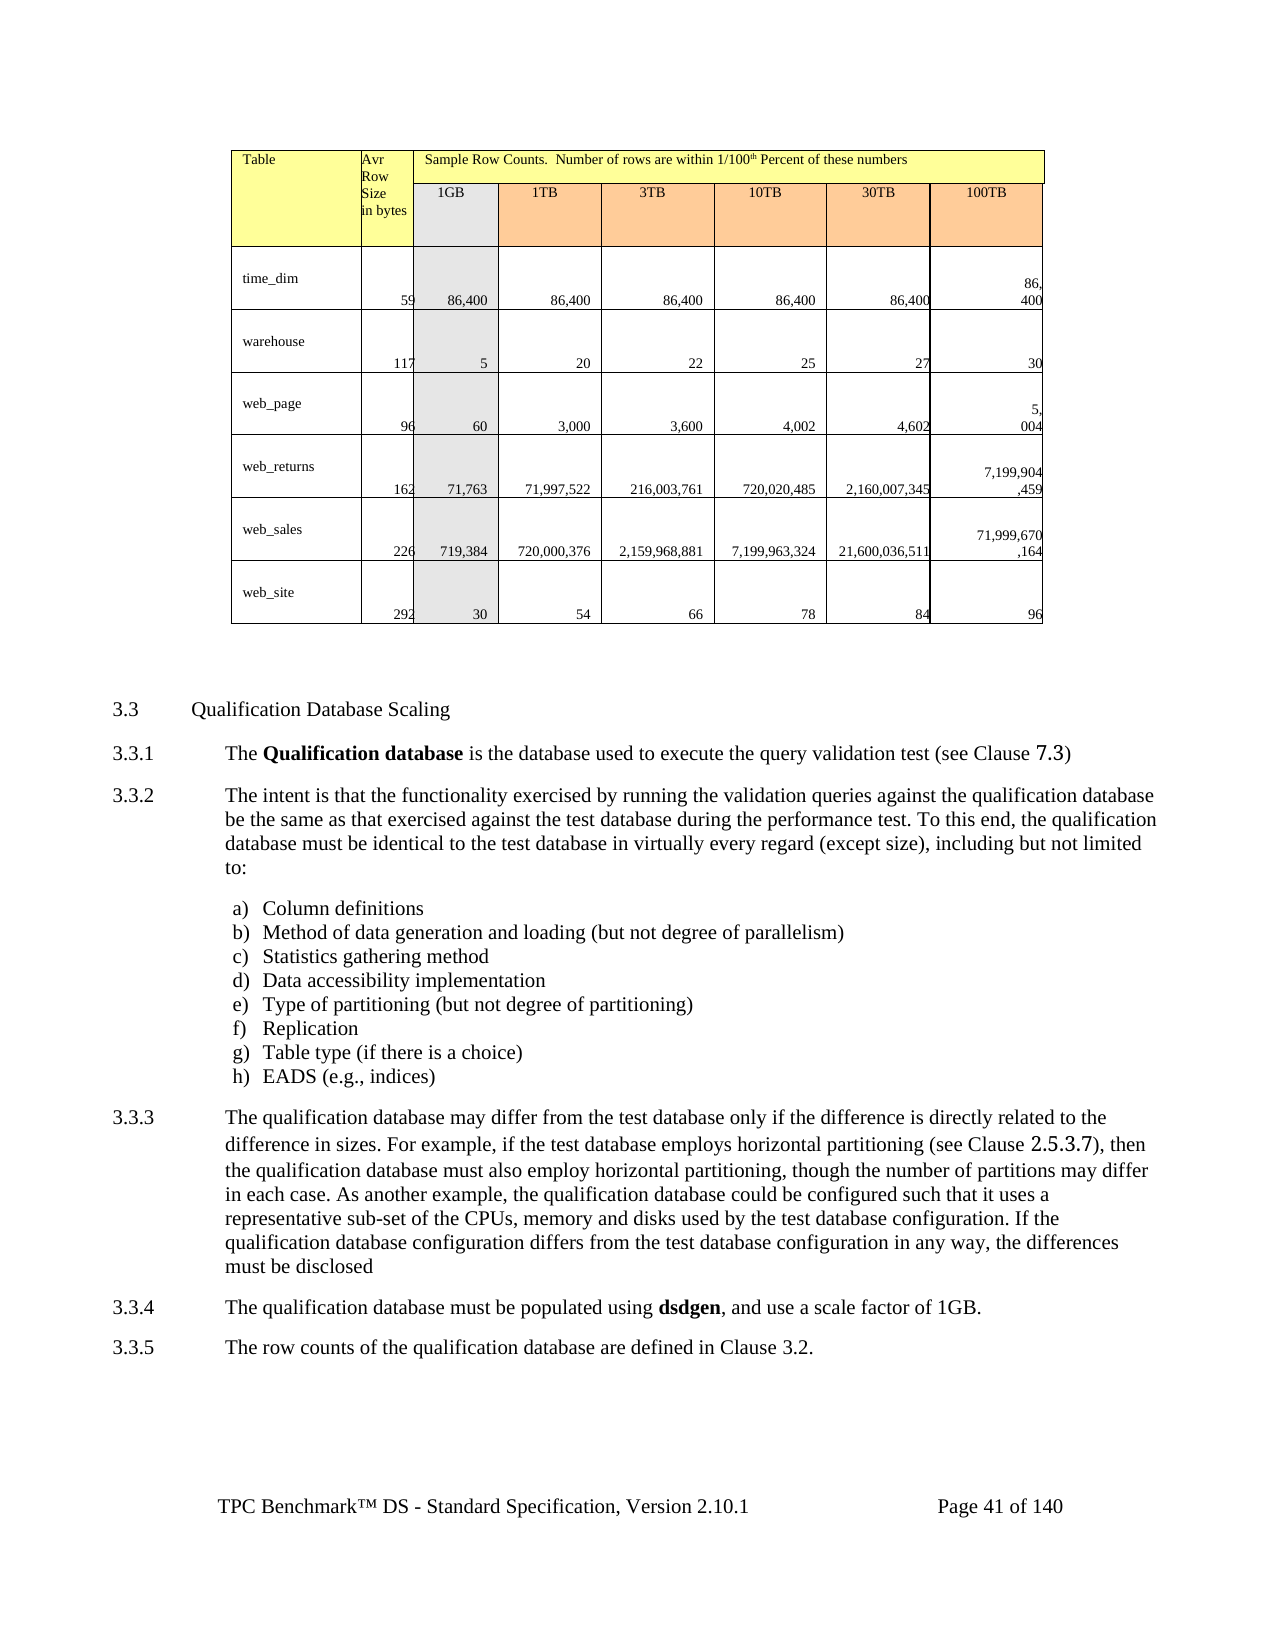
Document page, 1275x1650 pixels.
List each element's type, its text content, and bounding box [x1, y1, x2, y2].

text The row counts of the qualification database are defined in Clause 3.2. [112, 1335, 1162, 1359]
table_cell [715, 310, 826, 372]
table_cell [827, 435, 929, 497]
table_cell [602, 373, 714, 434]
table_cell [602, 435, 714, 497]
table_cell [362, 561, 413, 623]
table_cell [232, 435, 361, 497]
text The qualification database must be populated using dsdgen, and use a scale factor of 1GB. [112, 1294, 1162, 1319]
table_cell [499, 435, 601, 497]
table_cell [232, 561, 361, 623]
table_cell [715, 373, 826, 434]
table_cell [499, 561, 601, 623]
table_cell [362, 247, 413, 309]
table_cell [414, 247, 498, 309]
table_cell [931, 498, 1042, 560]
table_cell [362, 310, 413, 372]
list Type of partitioning (but not degree of partitioning) [232, 992, 1162, 1016]
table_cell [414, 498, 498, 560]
list Replication [232, 1016, 1162, 1040]
text The qualification database may differ from the test database only if the difference is directly related to the difference in sizes. For example, if the test database employs horizontal partitioning (see Clause 2.5.3.7), then the qualification database must also employ horizontal partitioning, though the number of partitions may differ in each case. As another example, the qualification database could be configured such that it uses a representative sub-set of the CPUs, memory and disks used by the test database configuration. If the qualification database configuration differs from the test database configuration in any way, the differences must be disclosed [112, 1105, 1162, 1278]
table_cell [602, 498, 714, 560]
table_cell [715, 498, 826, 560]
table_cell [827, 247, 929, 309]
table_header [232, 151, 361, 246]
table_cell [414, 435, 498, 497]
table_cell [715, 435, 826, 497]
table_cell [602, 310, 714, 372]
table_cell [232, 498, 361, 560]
list Table type (if there is a choice) [232, 1040, 1162, 1064]
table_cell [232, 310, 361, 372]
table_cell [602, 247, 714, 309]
list Statistics gathering method [232, 944, 1162, 968]
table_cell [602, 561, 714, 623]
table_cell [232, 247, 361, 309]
text The Qualification database is the database used to execute the query validation test (see Clause 7.3) [112, 738, 1162, 766]
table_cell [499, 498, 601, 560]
list Column definitions [232, 896, 1162, 920]
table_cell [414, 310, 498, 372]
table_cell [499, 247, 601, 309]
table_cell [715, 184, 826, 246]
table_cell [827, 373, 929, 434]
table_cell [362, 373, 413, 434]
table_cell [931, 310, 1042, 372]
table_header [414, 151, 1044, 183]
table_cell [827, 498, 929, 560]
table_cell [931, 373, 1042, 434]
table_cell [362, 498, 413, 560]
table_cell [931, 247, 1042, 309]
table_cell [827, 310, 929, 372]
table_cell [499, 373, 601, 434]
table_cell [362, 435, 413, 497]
list Method of data generation and loading (but not degree of parallelism) [232, 920, 1162, 944]
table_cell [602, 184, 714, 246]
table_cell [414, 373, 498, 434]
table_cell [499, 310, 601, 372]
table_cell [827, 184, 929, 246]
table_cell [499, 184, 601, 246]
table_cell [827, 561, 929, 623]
list Data accessibility implementation [232, 968, 1162, 992]
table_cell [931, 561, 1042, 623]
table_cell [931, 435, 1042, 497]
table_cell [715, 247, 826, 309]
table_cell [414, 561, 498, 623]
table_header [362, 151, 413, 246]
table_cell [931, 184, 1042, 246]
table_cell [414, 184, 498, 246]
text Qualification Database Scaling [112, 697, 1162, 721]
list EADS (e.g., indices) [232, 1064, 1162, 1088]
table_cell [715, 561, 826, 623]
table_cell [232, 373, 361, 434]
text The intent is that the functionality exercised by running the validation queries against the qualification database be the same as that exercised against the test database during the performance test. To this end, the qualification database must be identical to the test database in virtually every regard (except size), including but not limited to: [112, 783, 1162, 879]
